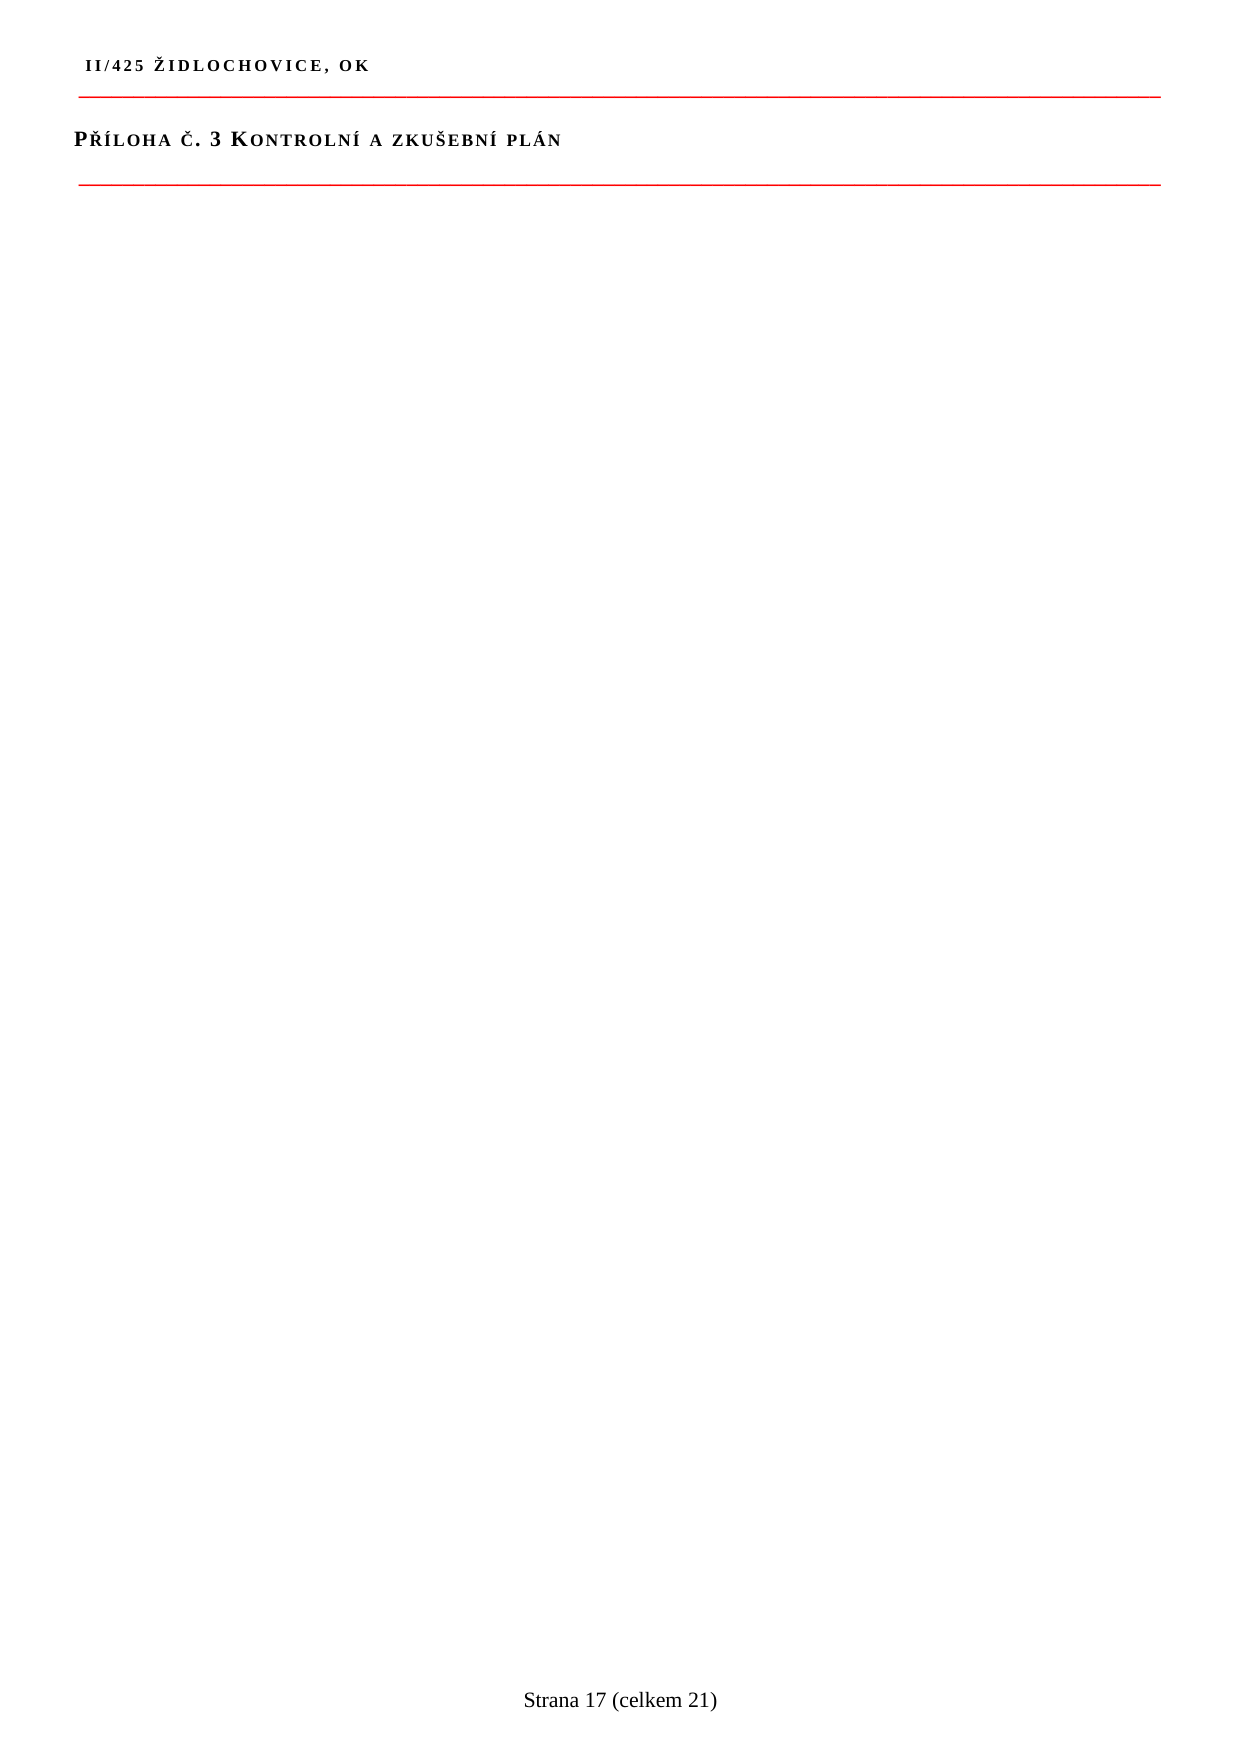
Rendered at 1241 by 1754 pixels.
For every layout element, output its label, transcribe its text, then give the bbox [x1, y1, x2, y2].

text Příloha č. 3 Kontrolní a zkušební plán [74, 126, 1166, 151]
text ___________________________________________________________________________________________________ [74, 163, 1166, 189]
